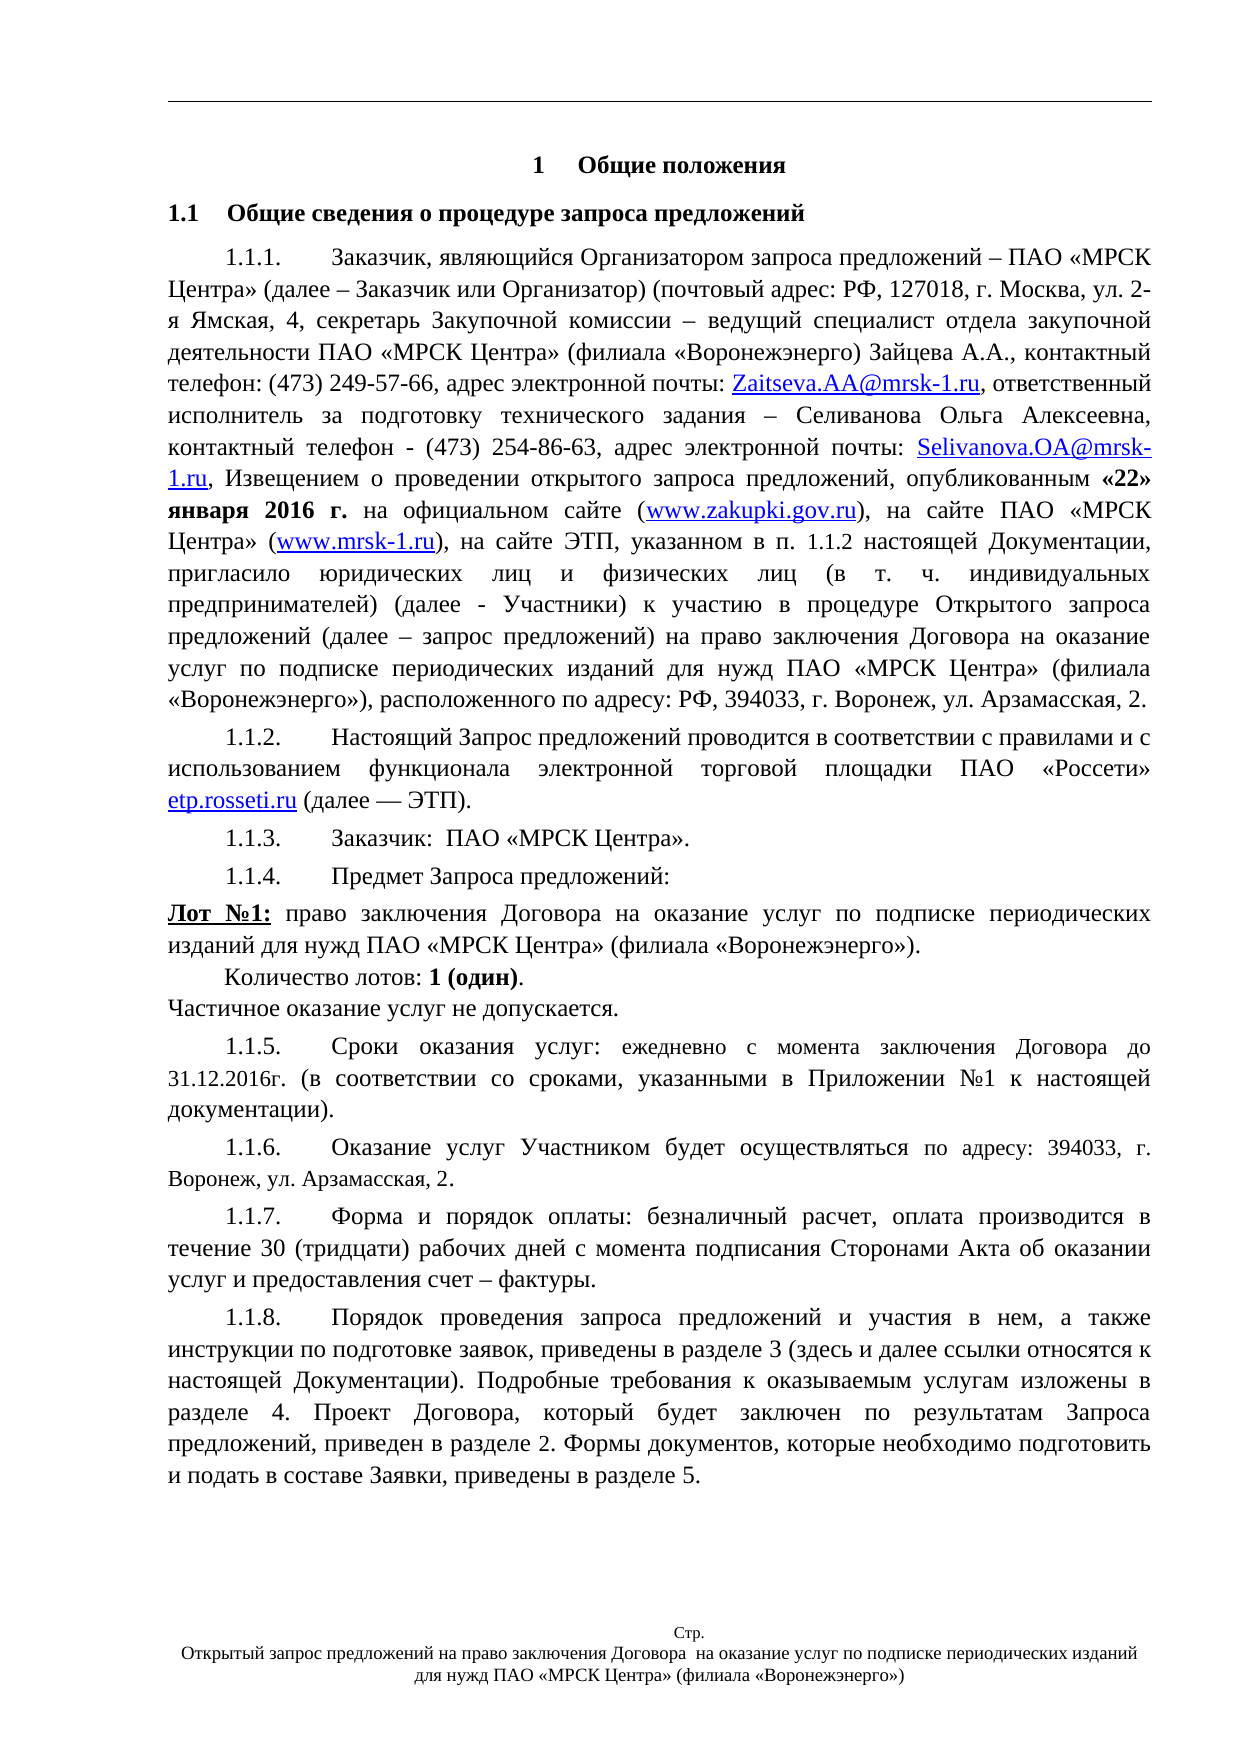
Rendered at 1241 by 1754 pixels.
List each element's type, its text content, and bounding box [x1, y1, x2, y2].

list Порядок проведения запроса предложений и участия в нем, а также инструкции по подготовке заявок, приведены в разделе 3 (здесь и далее ссылки относятся к настоящей Документации). Подробные требования к оказываемым услугам изложены в разделе 4. Проект Договора, который будет заключен по результатам Запроса предложений, приведен в разделе 2. Формы документов, которые необходимо подготовить и подать в составе Заявки, приведены в разделе 5. [168, 1302, 1152, 1489]
list Предмет Запроса предложений: [168, 861, 1152, 889]
list Заказчик, являющийся Организатором запроса предложений – ПАО «МРСК Центра» (далее – Заказчик или Организатор) (почтовый адрес: РФ, 127018, г. Москва, ул. 2-я Ямская, 4, секретарь Закупочной комиссии – ведущий специалист отдела закупочной деятельности ПАО «МРСК Центра» (филиала «Воронежэнерго) Зайцева А.А., контактный телефон: (473) 249-57-66, адрес электронной почты: Zaitseva.AA@mrsk-1.ru, ответственный исполнитель за подготовку технического задания – Селиванова Ольга Алексеевна, контактный телефон - (473) 254-86-63, адрес электронной почты: Selivanova.OA@mrsk-1.ru, Извещением о проведении открытого запроса предложений, опубликованным «22» января 2016 г. на официальном сайте (www.zakupki.gov.ru), на сайте ПАО «МРСК Центра» (www.mrsk-1.ru), на сайте ЭТП, указанном в п. 1.1.2 настоящей Документации, пригласило юридических лиц и физических лиц (в т. ч. индивидуальных предпринимателей) (далее - Участники) к участию в процедуре Открытого запроса предложений (далее – запрос предложений) на право заключения Договора на оказание услуг по подписке периодических изданий для нужд ПАО «МРСК Центра» (филиала «Воронежэнерго»), расположенного по адресу: РФ, 394033, г. Воронеж, ул. Арзамасская, 2. [168, 242, 1152, 713]
list Заказчик: ПАО «МРСК Центра». [168, 823, 1152, 852]
text Лот №1: право заключения Договора на оказание услуг по подписке периодических изданий для нужд ПАО «МРСК Центра» (филиала «Воронежэнерго»). [168, 898, 1152, 959]
list Настоящий Запрос предложений проводится в соответствии с правилами и с использованием функционала электронной торговой площадки ПАО «Россети» etp.rosseti.ru (далее — ЭТП). [168, 722, 1152, 814]
list Частичное оказание услуг не допускается. [168, 993, 1152, 1022]
subtitle Общие положения [166, 150, 1152, 179]
text Количество лотов: 1 (один). [168, 962, 1152, 990]
list Оказание услуг Участником будет осуществляться по адресу: 394033, г. Воронеж, ул. Арзамасская, 2. [168, 1132, 1152, 1192]
subtitle Общие сведения о процедуре запроса предложений [168, 198, 1152, 227]
list Форма и порядок оплаты: безналичный расчет, оплата производится в течение 30 (тридцати) рабочих дней с момента подписания Сторонами Акта об оказании услуг и предоставления счет – фактуры. [168, 1201, 1152, 1293]
list Сроки оказания услуг: ежедневно с момента заключения Договора до 31.12.2016г. (в соответствии со сроками, указанными в Приложении №1 к настоящей документации). [168, 1031, 1152, 1123]
